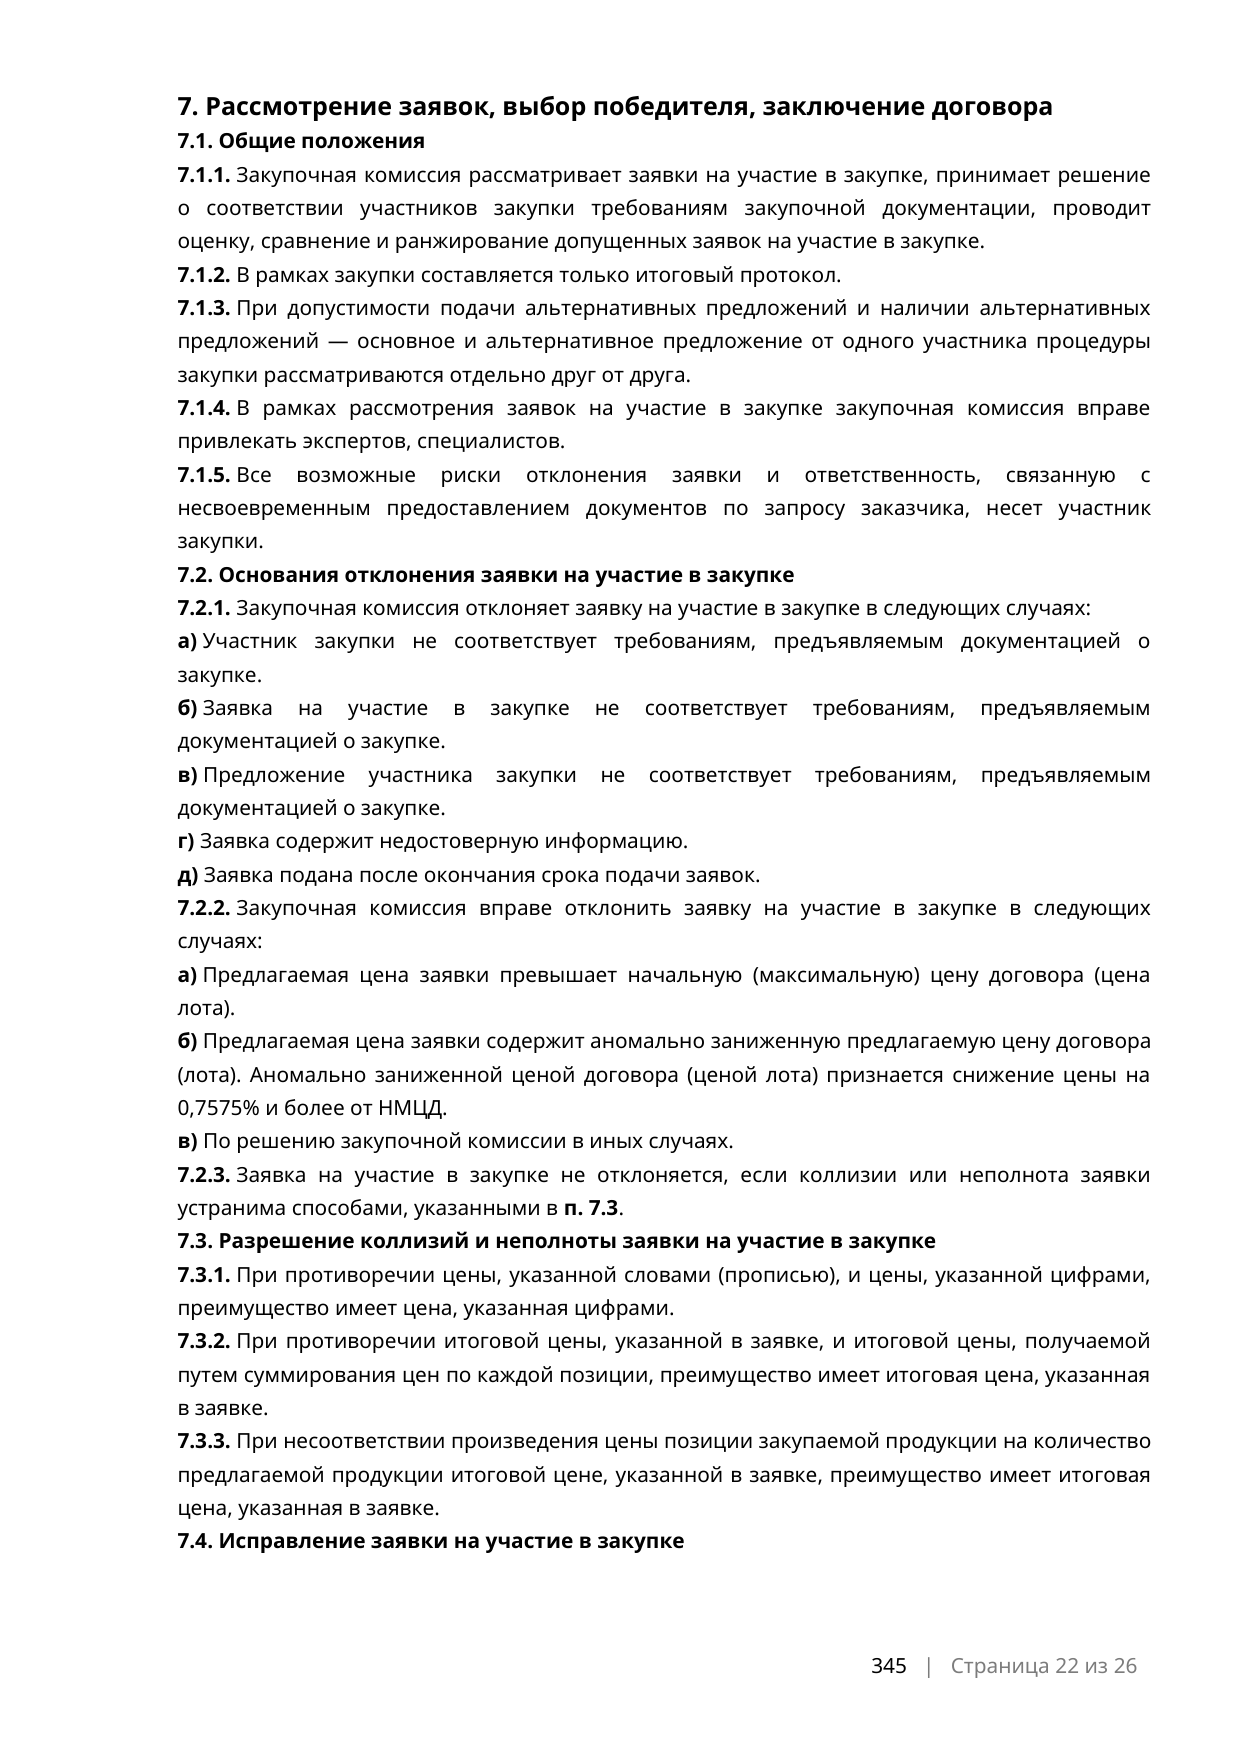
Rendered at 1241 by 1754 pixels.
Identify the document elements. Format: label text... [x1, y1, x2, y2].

text Заявка содержит недостоверную информацию. [177, 822, 1152, 855]
text Предлагаемая цена заявки содержит аномально заниженную предлагаемую цену договора (лота). Аномально заниженной ценой договора (ценой лота) признается снижение цены на 75% и более от НМЦД. [177, 1022, 1152, 1122]
text Участник закупки не соответствует требованиям, предъявляемым документацией о закупке. [177, 622, 1152, 689]
text Разрешение коллизий и неполноты заявки на участие в закупке [177, 1222, 1152, 1255]
text При противоречии цены, указанной словами (прописью), и цены, указанной цифрами, преимущество имеет цена, указанная цифрами. [177, 1255, 1152, 1322]
text При противоречии итоговой цены, указанной в заявке, и итоговой цены, получаемой путем суммирования цен по каждой позиции, преимущество имеет итоговая цена, указанная в заявке. [177, 1322, 1152, 1422]
text Исправление заявки на участие в закупке [177, 1522, 1152, 1555]
text При несоответствии произведения цены позиции закупаемой продукции на количество предлагаемой продукции итоговой цене, указанной в заявке, преимущество имеет итоговая цена, указанная в заявке. [177, 1422, 1152, 1522]
text Общие положения [177, 122, 1152, 155]
text При допустимости подачи альтернативных предложений и наличии альтернативных предложений — основное и альтернативное предложение от одного участника процедуры закупки рассматриваются отдельно друг от друга. [177, 289, 1152, 389]
text Все возможные риски отклонения заявки и ответственность, связанную с несвоевременным предоставлением документов по запросу заказчика, несет участник закупки. [177, 455, 1152, 555]
text По решению закупочной комиссии в иных случаях. [177, 1122, 1152, 1155]
text Заявка на участие в закупке не отклоняется, если коллизии или неполнота заявки устранима способами, указанными в п. 7.3. [177, 1155, 1152, 1222]
text Заявка на участие в закупке не соответствует требованиям, предъявляемым документацией о закупке. [177, 689, 1152, 755]
text Рассмотрение заявок, выбор победителя, заключение договора [177, 89, 1152, 122]
text В рамках рассмотрения заявок на участие в закупке закупочная комиссия вправе привлекать экспертов, специалистов. [177, 389, 1152, 455]
text Закупочная комиссия отклоняет заявку на участие в закупке в следующих случаях: [177, 589, 1152, 622]
text Закупочная комиссия вправе отклонить заявку на участие в закупке в следующих случаях: [177, 889, 1152, 955]
text Основания отклонения заявки на участие в закупке [177, 555, 1152, 589]
text Заявка подана после окончания срока подачи заявок. [177, 855, 1152, 889]
text Предлагаемая цена заявки превышает начальную (максимальную) цену договора (цена лота). [177, 955, 1152, 1022]
text Предложение участника закупки не соответствует требованиям, предъявляемым документацией о закупке. [177, 755, 1152, 822]
